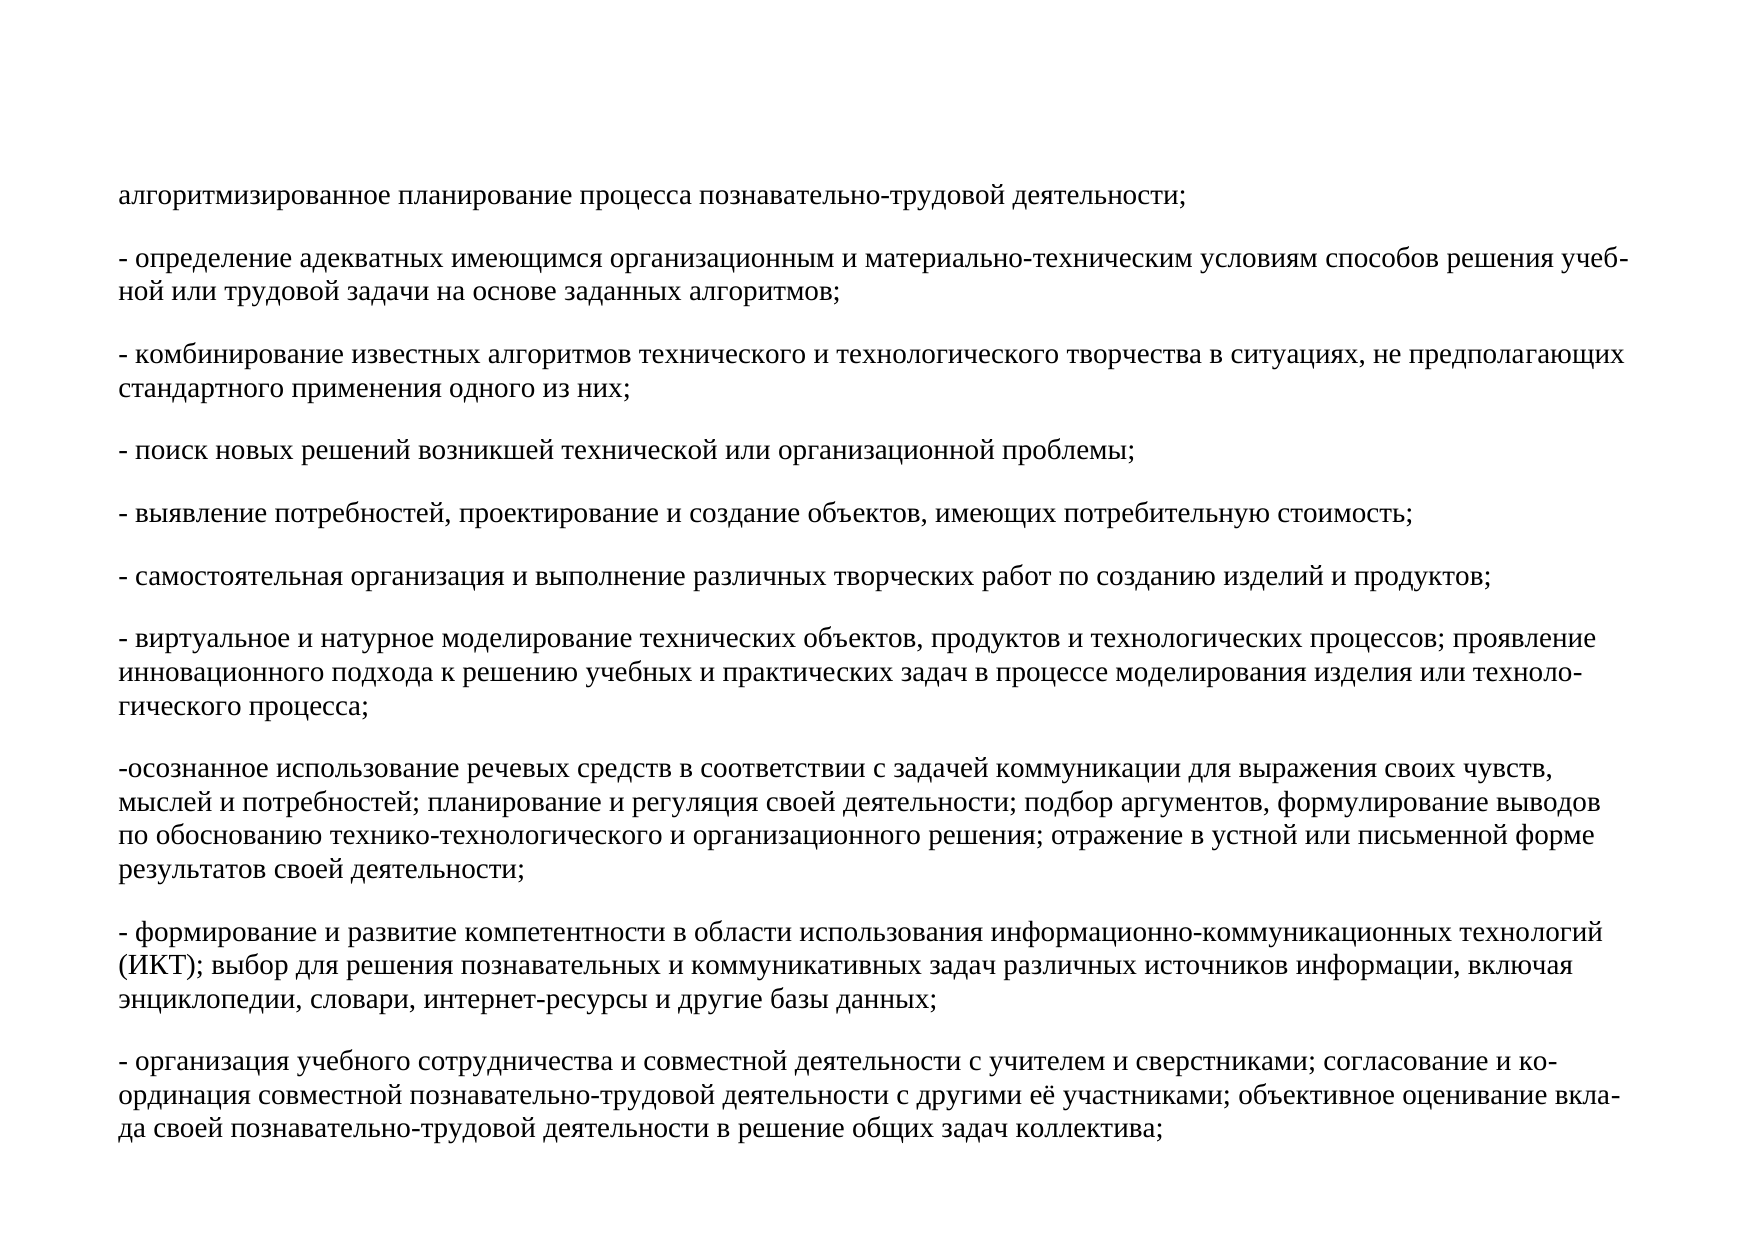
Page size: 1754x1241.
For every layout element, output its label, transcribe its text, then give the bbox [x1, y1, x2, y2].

text алгоритмизированное планирование процесса познавательно-трудовой деятельности; [118, 177, 1636, 211]
text -осознанное использование речевых средств в соответствии с задачей коммуникации для выражения своих чувств, мыслей и потребностей; планирование и регуляция своей деятельности; подбор аргументов, формулирование выводов по обоснованию технико-технологического и организационного решения; отражение в устной или письменной форме результатов своей деятельности; [118, 750, 1636, 884]
text - поиск новых решений возникшей технической или организационной проблемы; [118, 432, 1636, 466]
text - выявление потребностей, проектирование и создание объектов, имеющих потребительную стоимость; [118, 495, 1636, 529]
text - виртуальное и натурное моделирование технических объектов, продуктов и технологических процессов; проявление инновационного подхода к решению учебных и практических задач в процессе моделирования изделия или технологического процесса; [118, 621, 1636, 721]
text - формирование и развитие компетентности в области использования информационно-коммуникационных технологий (ИКТ); выбор для решения познавательных и коммуникативных задач различных источников информации, включая энциклопедии, словари, интернет-ресурсы и другие базы данных; [118, 914, 1636, 1014]
text - комбинирование известных алгоритмов технического и технологического творчества в ситуациях, не предполагающих стандартного применения одного из них; [118, 336, 1636, 403]
text - определение адекватных имеющимся организационным и материально-техническим условиям способов решения учебной или трудовой задачи на основе заданных алгоритмов; [118, 240, 1636, 307]
text - самостоятельная организация и выполнение различных творческих работ по созданию изделий и продуктов; [118, 558, 1636, 591]
text - организация учебного сотрудничества и совместной деятельности с учителем и сверстниками; согласование и координация совместной познавательно-трудовой деятельности с другими её участниками; объективное оценивание вклада своей познавательно-трудовой деятельности в решение общих задач коллектива; [118, 1043, 1636, 1144]
